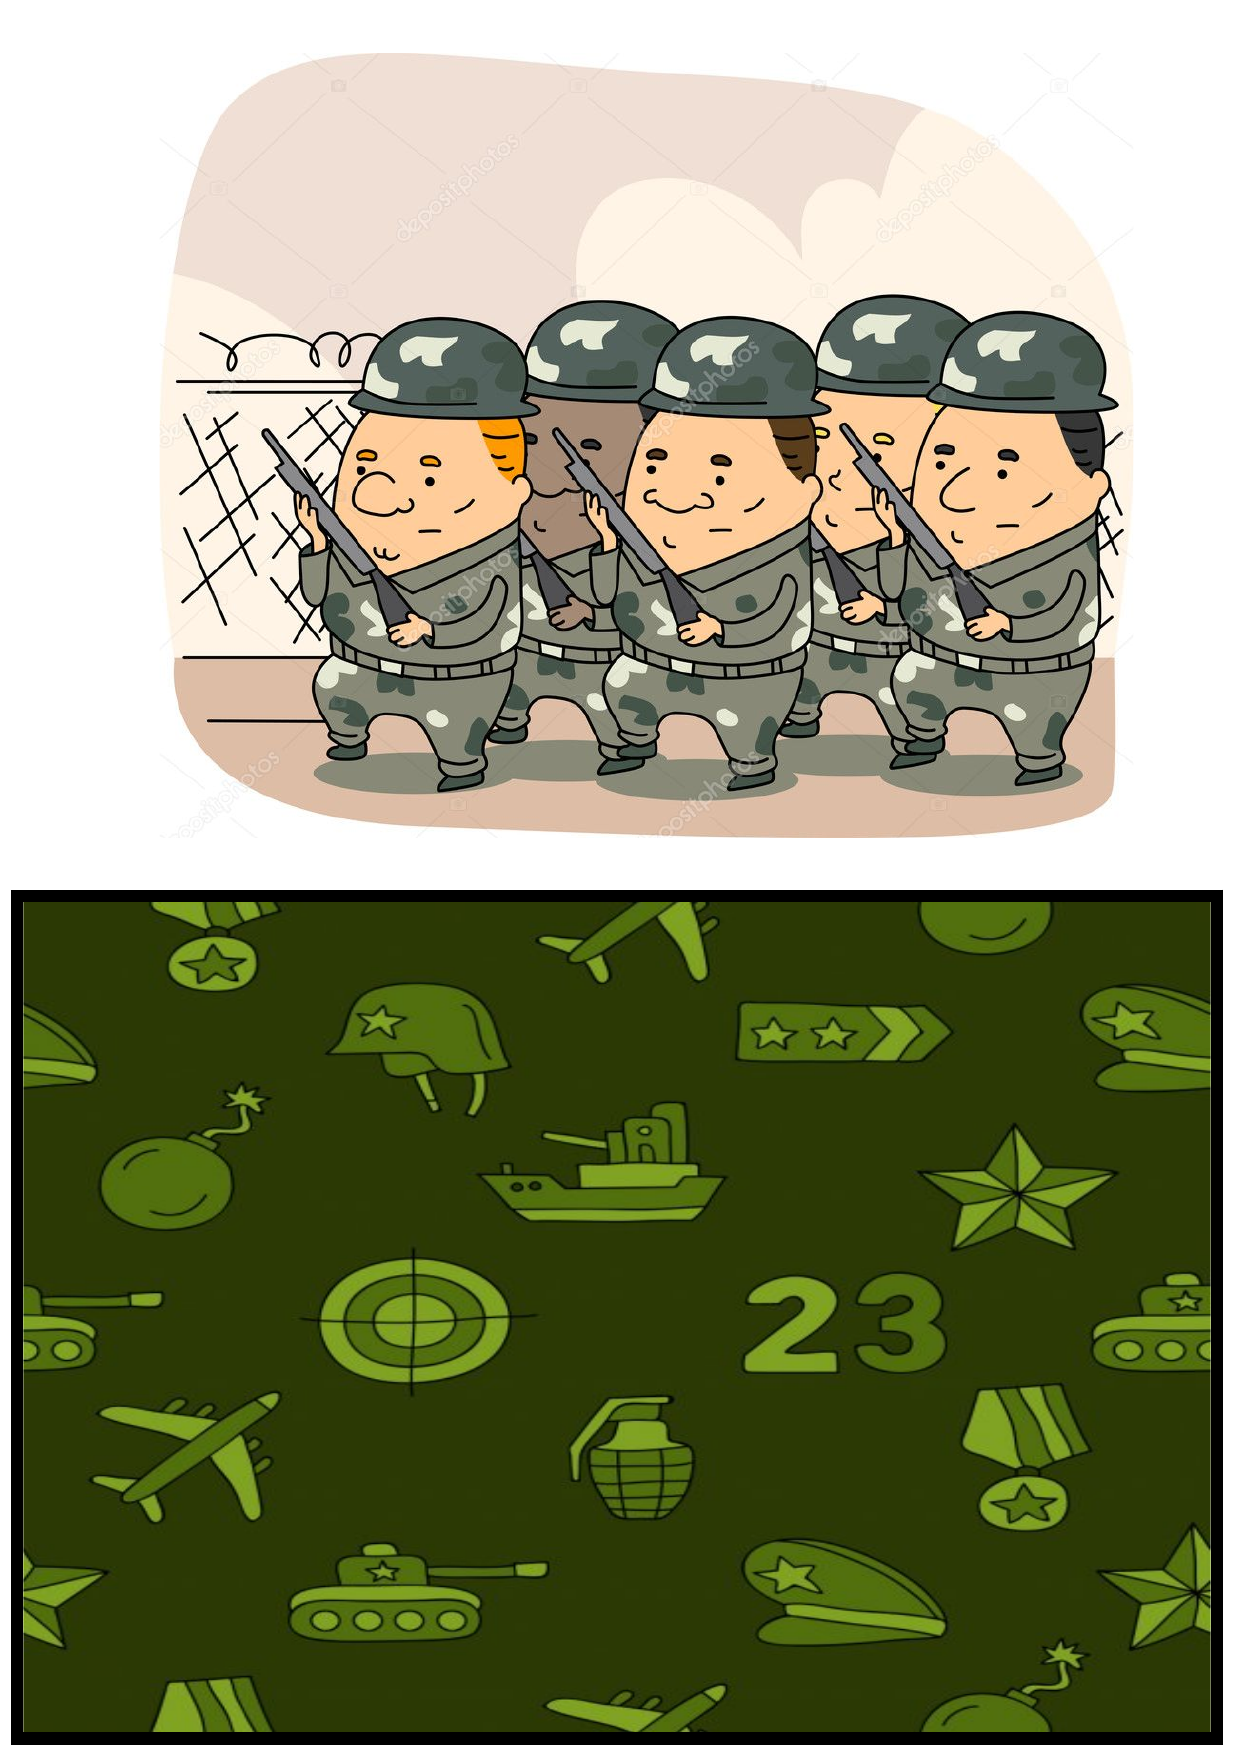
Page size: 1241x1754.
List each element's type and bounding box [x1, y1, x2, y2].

picture [159, 53, 1134, 838]
picture [23, 902, 1211, 1732]
